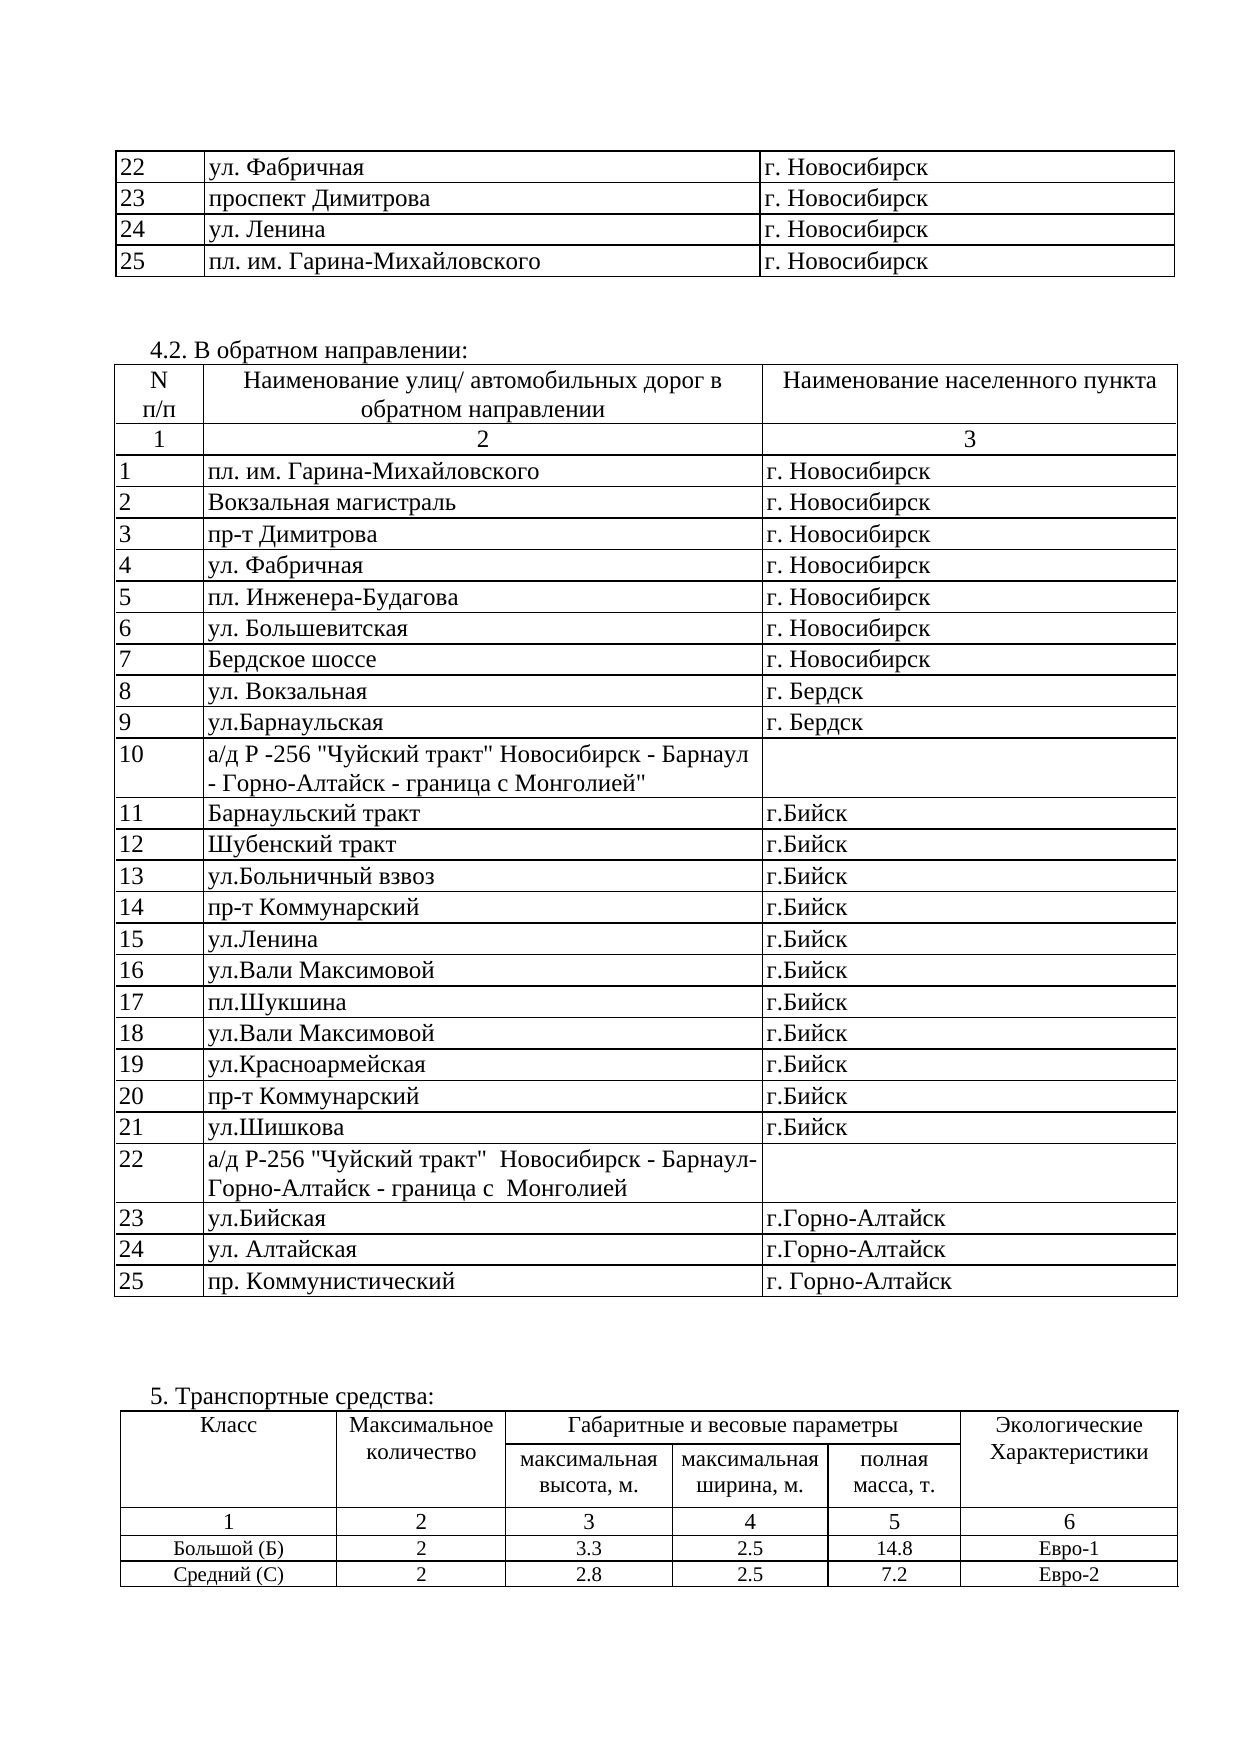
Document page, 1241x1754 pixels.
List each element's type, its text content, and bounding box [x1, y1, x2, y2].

table_cell 2 [204, 424, 762, 454]
table_cell ул.Шишкова [204, 1113, 762, 1142]
table_cell г. Новосибирск [763, 643, 1177, 674]
table_cell 18 [115, 1018, 203, 1048]
table_cell пр-т Коммунарский [204, 1081, 762, 1111]
table_header Наименование улиц/ автомобильных дорог в обратном направлении [204, 365, 762, 423]
table_header Класс [121, 1412, 336, 1507]
table_cell г. Новосибирск [763, 580, 1177, 611]
table_cell 5 [829, 1508, 960, 1534]
table_cell Евро-1 [961, 1536, 1177, 1560]
table_cell г.Бийск [763, 1111, 1177, 1142]
table_cell ул. Фабричная [205, 152, 759, 181]
table_cell 2 [337, 1508, 505, 1534]
table_cell пр. Коммунистический [204, 1266, 762, 1296]
table_cell ул. Ленина [205, 215, 759, 244]
table_cell г. Бердск [763, 674, 1177, 706]
table_cell г. Новосибирск [763, 454, 1177, 486]
table_cell максимальная ширина, м. [673, 1445, 827, 1507]
table_cell 2.8 [506, 1562, 672, 1586]
table_header Экологические Характеристики [961, 1412, 1177, 1507]
table_cell Вокзальная магистраль [204, 487, 762, 517]
table_cell ул.Красноармейская [204, 1050, 762, 1079]
table_cell г.Бийск [763, 1080, 1177, 1111]
table_cell 1 [115, 455, 203, 486]
table_cell г. Новосибирск [761, 183, 1174, 213]
table_cell 16 [115, 955, 203, 985]
table_cell 17 [115, 986, 203, 1017]
table_cell ул.Больничный взвоз [204, 861, 762, 891]
table_cell 3.3 [506, 1536, 672, 1560]
table_cell 3 [506, 1508, 672, 1534]
table_cell г.Горно-Алтайск [763, 1201, 1177, 1233]
table_cell ул. Большевитская [204, 613, 762, 643]
table_cell пл. им. Гарина-Михайловского [205, 246, 759, 276]
table_cell 25 [115, 1265, 203, 1296]
table_cell 4 [673, 1508, 827, 1534]
table_cell полная масса, т. [829, 1445, 960, 1507]
table_cell 24 [115, 1234, 203, 1264]
table_cell 6 [961, 1508, 1177, 1534]
table_cell 7 [115, 644, 203, 674]
table_cell г.Бийск [763, 891, 1177, 922]
table_cell 13 [115, 860, 203, 891]
table_cell ул. Фабричная [204, 550, 762, 580]
table_cell г.Бийск [763, 954, 1177, 985]
table_cell 14 [115, 892, 203, 922]
table_cell г.Бийск [763, 859, 1177, 891]
table_cell 3 [763, 423, 1177, 454]
table_cell 9 [115, 707, 203, 737]
table_cell пл.Шукшина [204, 987, 762, 1017]
table_cell 6 [115, 613, 203, 643]
table_cell ул.Ленина [204, 924, 762, 954]
table_cell 3 [115, 518, 203, 548]
table_cell 2 [115, 487, 203, 517]
table_cell 4 [115, 550, 203, 580]
table_cell 2.5 [673, 1536, 827, 1560]
table_cell г. Новосибирск [763, 486, 1177, 517]
table_cell 2 [337, 1536, 505, 1560]
table_cell г. Новосибирск [763, 611, 1177, 643]
table_cell 23 [115, 1203, 203, 1233]
table_header N п/п [115, 365, 203, 423]
table_cell 22 [117, 152, 204, 181]
table_cell ул.Барнаульская [204, 707, 762, 737]
table_cell ул.Вали Максимовой [204, 955, 762, 985]
table_cell 12 [115, 829, 203, 859]
table_cell 14.8 [829, 1536, 960, 1560]
table_cell г. Новосибирск [761, 215, 1174, 244]
table_cell г. Новосибирск [763, 549, 1177, 580]
table_cell г.Бийск [763, 985, 1177, 1017]
table_cell Большой (Б) [121, 1536, 336, 1560]
table_cell 7.2 [829, 1562, 960, 1586]
table_cell пр-т Димитрова [204, 519, 762, 548]
table_cell 21 [115, 1112, 203, 1142]
table_cell 25 [117, 246, 204, 276]
table_cell [763, 737, 1177, 796]
table_cell г.Бийск [763, 796, 1177, 828]
table_cell г.Бийск [763, 1048, 1177, 1079]
table_cell 22 [115, 1144, 203, 1201]
table_header Максимальное количество [337, 1412, 505, 1507]
table_cell ул. Вокзальная [204, 676, 762, 706]
table_cell 10 [115, 738, 203, 796]
table_cell г. Новосибирск [763, 517, 1177, 548]
text 4.2. В обратном направлении: [150, 335, 1090, 364]
table_cell г. Горно-Алтайск [763, 1264, 1177, 1296]
table_cell 11 [115, 798, 203, 828]
table_header Наименование населенного пункта [763, 365, 1177, 423]
table_cell 24 [117, 215, 204, 244]
table_cell 1 [115, 424, 203, 454]
table_cell пл. им. Гарина-Михайловского [204, 456, 762, 486]
table_cell г. Бердск [763, 706, 1177, 737]
table_cell 5 [115, 581, 203, 611]
table_header Габаритные и весовые параметры [506, 1412, 960, 1443]
table_cell пл. Инженера-Будагова [204, 582, 762, 611]
table_cell проспект Димитрова [205, 183, 759, 213]
table_cell пр-т Коммунарский [204, 892, 762, 922]
table_cell 15 [115, 923, 203, 954]
table_cell [763, 1143, 1177, 1201]
table_cell г. Новосибирск [761, 152, 1174, 181]
table_cell 8 [115, 675, 203, 706]
table_cell 19 [115, 1049, 203, 1079]
table_cell ул. Алтайская [204, 1235, 762, 1264]
table_cell ул.Вали Максимовой [204, 1018, 762, 1048]
table_cell г.Бийск [763, 828, 1177, 859]
table_cell а/д Р -256 "Чуйский тракт" Новосибирск - Барнаул - Горно-Алтайск - граница с Монголией" [204, 739, 762, 796]
table_cell 23 [117, 183, 204, 213]
text 5. Транспортные средства: [150, 1381, 1090, 1410]
table_cell 2 [337, 1562, 505, 1586]
table_cell г.Бийск [763, 922, 1177, 954]
table_cell ул.Бийская [204, 1203, 762, 1233]
table_cell Евро-2 [961, 1562, 1177, 1586]
table_cell Шубенский тракт [204, 830, 762, 859]
table_cell а/д Р-256 "Чуйский тракт" Новосибирск - Барнаул- Горно-Алтайск - граница с Монголией [204, 1144, 762, 1201]
table_cell г.Горно-Алтайск [763, 1233, 1177, 1264]
table_cell 20 [115, 1081, 203, 1111]
table_cell 2.5 [673, 1562, 827, 1586]
table_cell Барнаульский тракт [204, 798, 762, 828]
table_cell г. Новосибирск [761, 246, 1174, 276]
table_cell Средний (С) [121, 1562, 336, 1586]
table_cell г.Бийск [763, 1017, 1177, 1048]
table_cell Бердское шоссе [204, 645, 762, 674]
table_cell максимальная высота, м. [506, 1445, 672, 1507]
table_cell 1 [121, 1508, 336, 1534]
